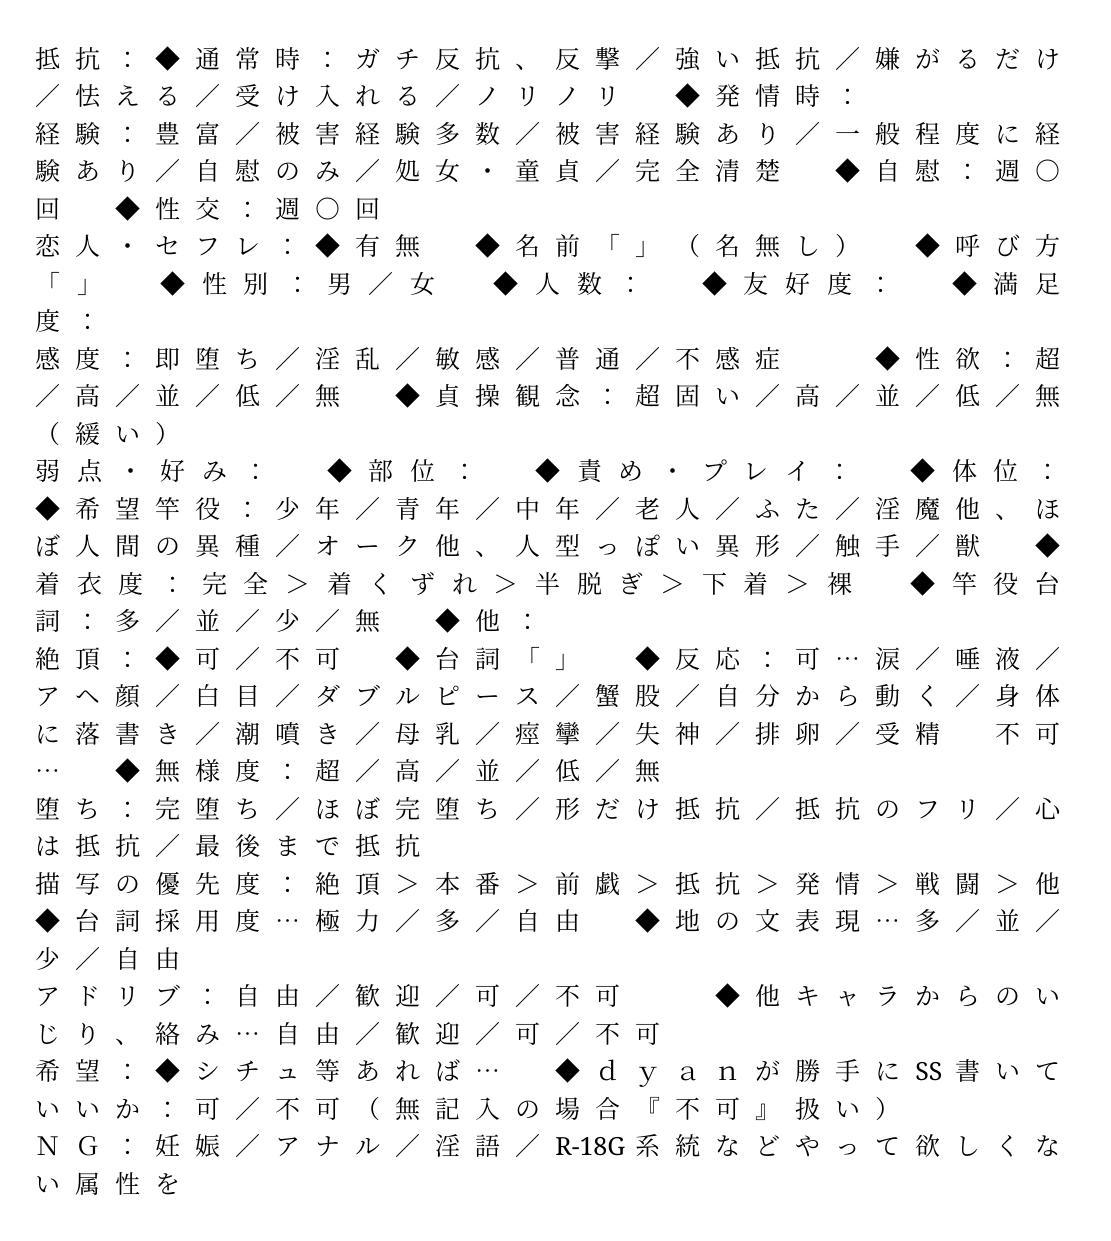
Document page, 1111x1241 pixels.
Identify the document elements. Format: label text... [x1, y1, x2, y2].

text 恋人・セフレ：◆有無 ◆名前「」（名無し） ◆呼び方「」 ◆性別：男／女 ◆人数： ◆友好度： ◆満足度： [35, 226, 1075, 339]
text 弱点・好み： ◆部位： ◆責め・プレイ： ◆体位： ◆希望竿役：少年／青年／中年／老人／ふた／淫魔他、ほぼ人間の異種／オーク他、人型っぽい異形／触手／獣 ◆着衣度：完全＞着くずれ＞半脱ぎ＞下着＞裸 ◆竿役台詞：多／並／少／無 ◆他： [35, 451, 1075, 639]
text 描写の優先度：絶頂＞本番＞前戯＞抵抗＞発情＞戦闘＞他 ◆台詞採用度…極力／多／自由 ◆地の文表現…多／並／少／自由 [35, 864, 1075, 976]
text アドリブ：自由／歓迎／可／不可 ◆他キャラからのいじり、絡み…自由／歓迎／可／不可 [35, 976, 1075, 1051]
text 堕ち：完堕ち／ほぼ完堕ち／形だけ抵抗／抵抗のフリ／心は抵抗／最後まで抵抗 [35, 789, 1075, 864]
text ＮＧ：妊娠／アナル／淫語／R-18G系統などやって欲しくない属性を [35, 1126, 1075, 1201]
text 絶頂：◆可／不可 ◆台詞「」 ◆反応：可…涙／唾液／アヘ顔／白目／ダブルピース／蟹股／自分から動く／身体に落書き／潮噴き／母乳／痙攣／失神／排卵／受精 不可… ◆無様度：超／高／並／低／無 [35, 639, 1075, 789]
text 抵抗：◆通常時：ガチ反抗、反撃／強い抵抗／嫌がるだけ／怯える／受け入れる／ノリノリ ◆発情時： [35, 39, 1075, 114]
text 希望：◆シチュ等あれば… ◆ｄｙａｎが勝手にSS書いていいか：可／不可（無記入の場合『不可』扱い） [35, 1051, 1075, 1126]
text 感度：即堕ち／淫乱／敏感／普通／不感症 ◆性欲：超／高／並／低／無 ◆貞操観念：超固い／高／並／低／無（緩い） [35, 339, 1075, 451]
text 経験：豊富／被害経験多数／被害経験あり／一般程度に経験あり／自慰のみ／処女・童貞／完全清楚 ◆自慰：週○回 ◆性交：週○回 [35, 114, 1075, 226]
